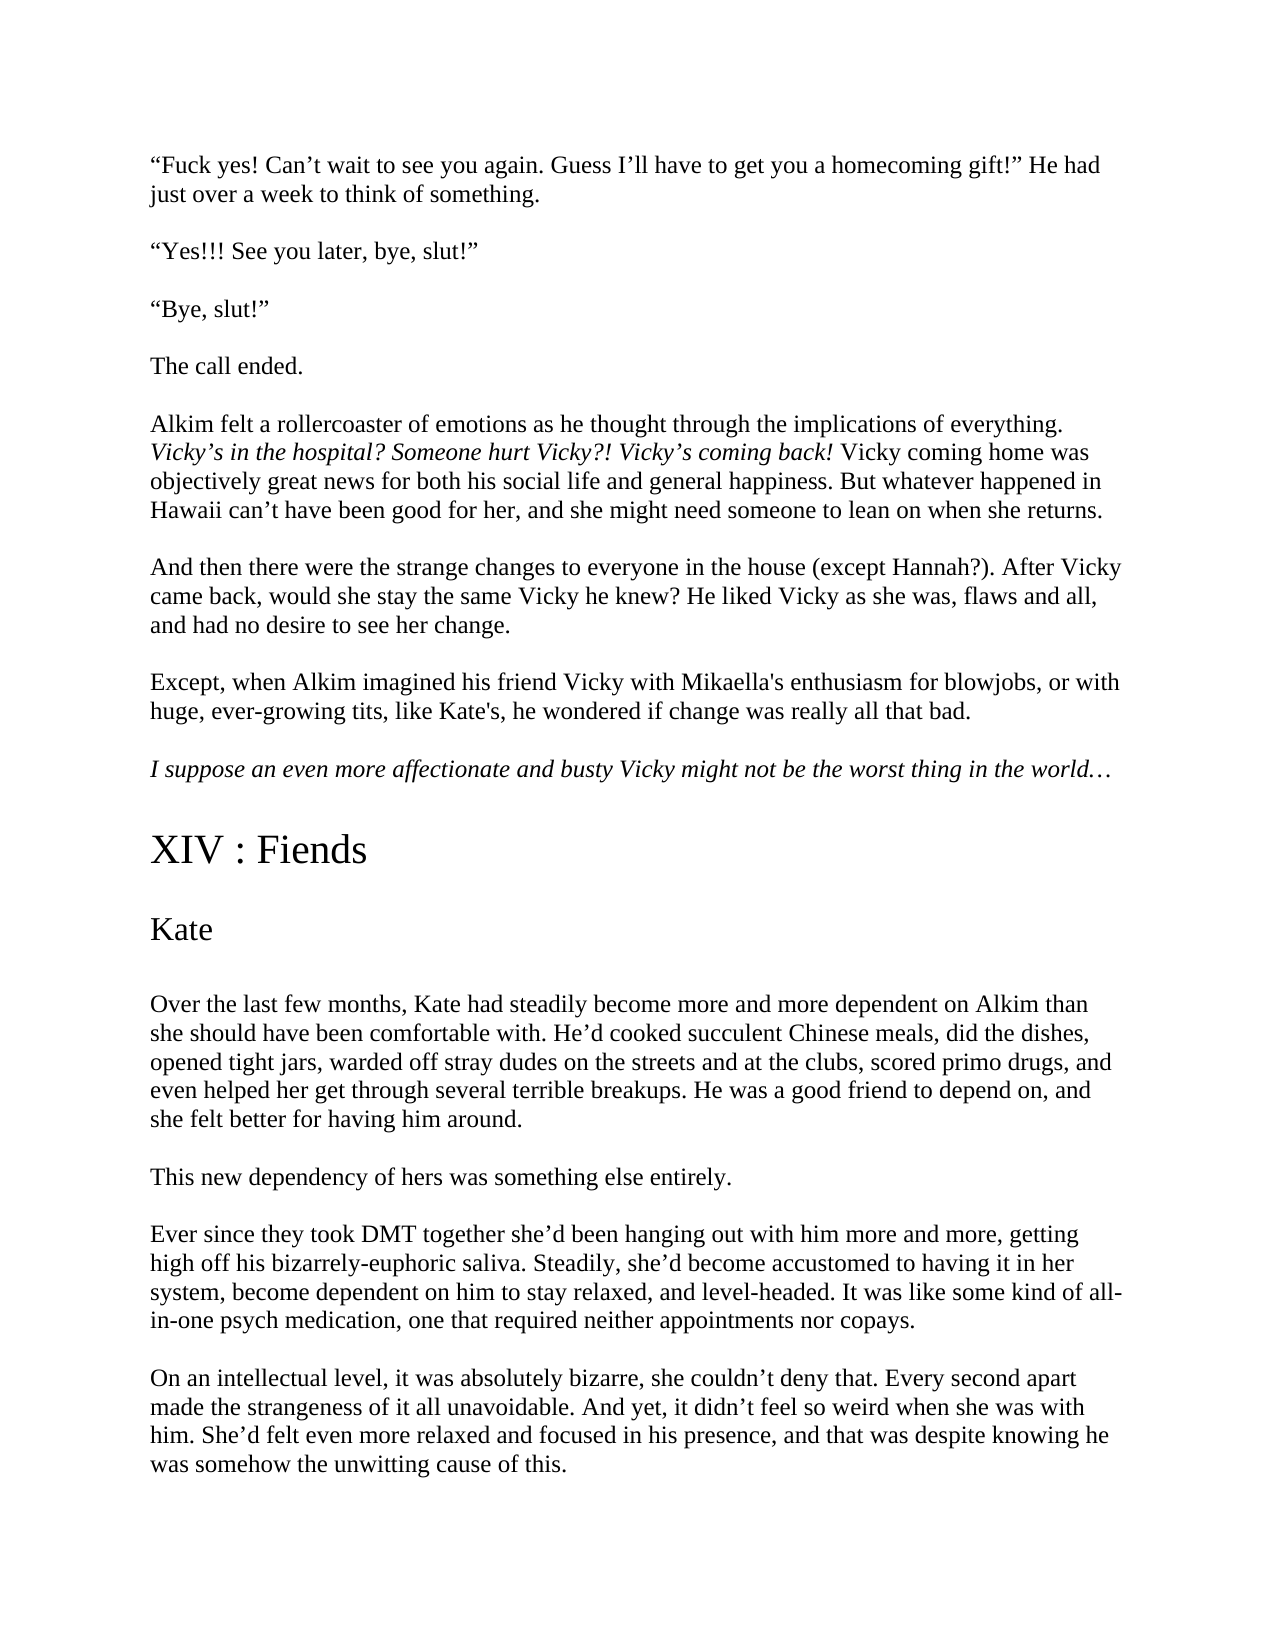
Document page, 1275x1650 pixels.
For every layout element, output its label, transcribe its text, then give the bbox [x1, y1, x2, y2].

text Except, when Alkim imagined his friend Vicky with Mikaella's enthusiasm for blowjobs, or with huge, ever-growing tits, like Kate's, he wondered if change was really all that bad. [150, 667, 1125, 725]
text “Bye, slut!” [150, 294, 1125, 322]
text Alkim felt a rollercoaster of emotions as he thought through the implications of everything. Vicky’s in the hospital? Someone hurt Vicky?! Vicky’s coming back! Vicky coming home was objectively great news for both his social life and general happiness. But whatever happened in Hawaii can’t have been good for her, and she might need someone to lean on when she returns. [150, 409, 1125, 524]
text This new dependency of hers was something else entirely. [150, 1162, 1125, 1190]
text “Fuck yes! Can’t wait to see you again. Guess I’ll have to get you a homecoming gift!” He had just over a week to think of something. [150, 150, 1125, 207]
text “Yes!!! See you later, bye, slut!” [150, 236, 1125, 265]
text And then there were the strange changes to everyone in the house (except Hannah?). After Vicky came back, would she stay the same Vicky he knew? He liked Vicky as she was, flaws and all, and had no desire to see her change. [150, 552, 1125, 639]
text Over the last few months, Kate had steadily become more and more dependent on Alkim than she should have been comfortable with. He’d cooked succulent Chinese meals, did the dishes, opened tight jars, warded off stray dudes on the streets and at the clubs, scored primo drugs, and even helped her get through several terrible breakups. He was a good friend to depend on, and she felt better for having him around. [150, 989, 1125, 1133]
subtitle XIV : Fiends [150, 824, 1125, 872]
text I suppose an even more affectionate and busty Vicky might not be the worst thing in the world… [150, 754, 1125, 782]
text The call ended. [150, 351, 1125, 380]
text Ever since they took DMT together she’d been hanging out with him more and more, getting high off his bizarrely-euphoric saliva. Steadily, she’d become accustomed to having it in her system, become dependent on him to stay relaxed, and level-headed. It was like some kind of all-in-one psych medication, one that required neither appointments nor copays. [150, 1219, 1125, 1334]
text On an intellectual level, it was absolutely bizarre, she couldn’t deny that. Every second apart made the strangeness of it all unavoidable. And yet, it didn’t feel so weird when she was with him. She’d felt even more relaxed and focused in his presence, and that was despite knowing he was somehow the unwitting cause of this. [150, 1363, 1125, 1478]
subtitle Kate [150, 909, 1125, 948]
